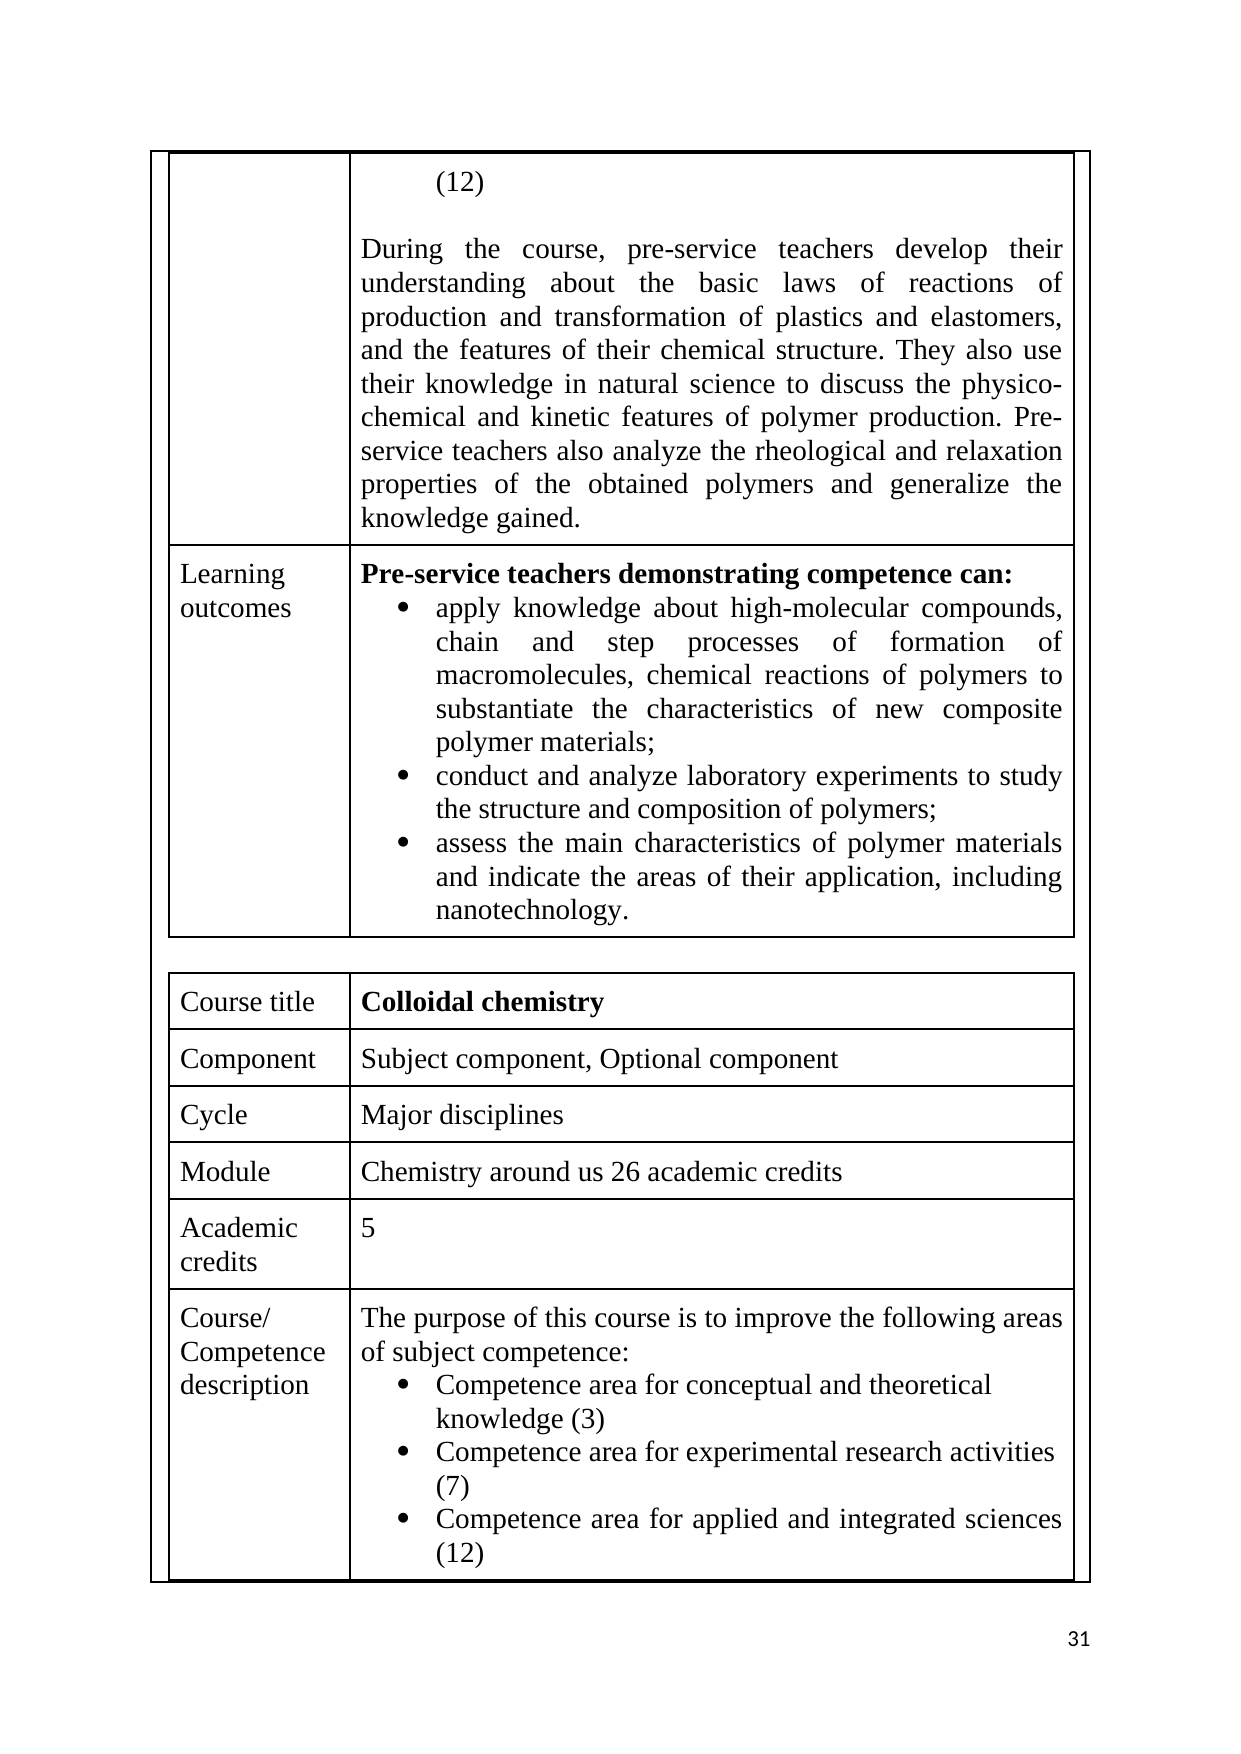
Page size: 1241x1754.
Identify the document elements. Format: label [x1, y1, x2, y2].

table_cell [152, 152, 1089, 1581]
